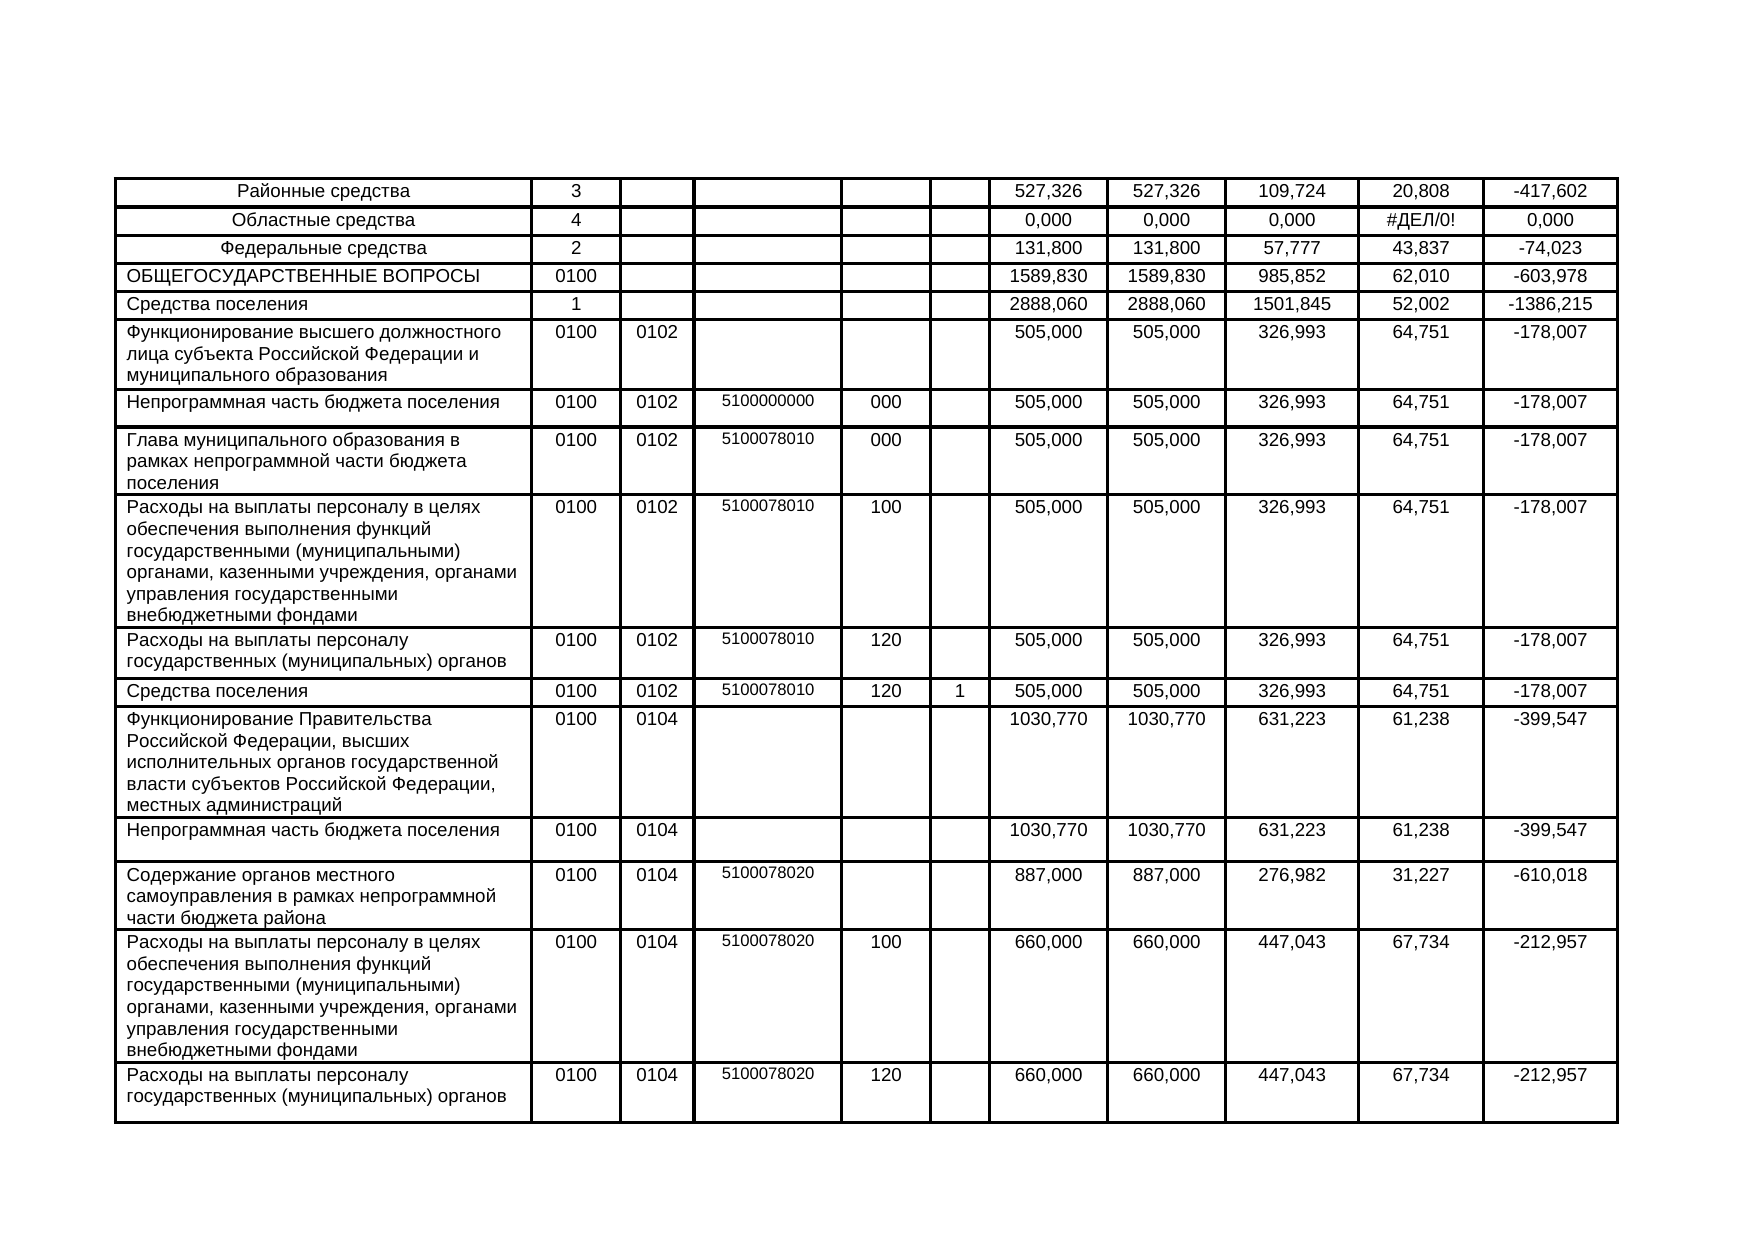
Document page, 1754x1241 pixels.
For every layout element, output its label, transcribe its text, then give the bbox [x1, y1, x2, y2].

table_cell 0100 [533, 1064, 619, 1121]
table_cell 505,000 [1109, 429, 1224, 493]
table_cell 0102 [622, 680, 692, 705]
table_cell [622, 293, 692, 318]
table_cell 64,751 [1360, 496, 1482, 626]
table_cell 5100078010 [696, 429, 840, 493]
table_cell 0100 [533, 391, 619, 425]
table_cell [843, 209, 929, 233]
table_cell 5100078010 [696, 496, 840, 626]
table_cell 5100000000 [696, 391, 840, 425]
table_cell 5100078020 [696, 1064, 840, 1121]
table_cell -399,547 [1485, 708, 1616, 816]
table_cell 52,002 [1360, 293, 1482, 318]
table_cell 631,223 [1227, 708, 1357, 816]
table_cell 43,837 [1360, 237, 1482, 262]
table_cell 505,000 [1109, 391, 1224, 425]
table_cell 0,000 [1109, 209, 1224, 233]
table_cell 100 [843, 931, 929, 1061]
table_cell 527,326 [1109, 180, 1224, 205]
table_cell Средства поселения [117, 680, 530, 705]
table_cell 1589,830 [1109, 265, 1224, 290]
table_cell 67,734 [1360, 931, 1482, 1061]
table_cell Глава муниципального образования в рамках непрограммной части бюджета поселения [117, 429, 530, 493]
table_cell 0100 [533, 629, 619, 677]
table_cell Содержание органов местного самоуправления в рамках непрограммной части бюджета района [117, 863, 530, 928]
table_cell 120 [843, 1064, 929, 1121]
table_cell 276,982 [1227, 863, 1357, 928]
table_cell [932, 265, 988, 290]
table_cell 326,993 [1227, 321, 1357, 388]
table_cell 131,800 [1109, 237, 1224, 262]
table_cell 100 [843, 496, 929, 626]
table_cell 0100 [533, 321, 619, 388]
table_cell 1030,770 [1109, 708, 1224, 816]
table_cell 326,993 [1227, 496, 1357, 626]
table_cell 0102 [622, 391, 692, 425]
table_cell 131,800 [991, 237, 1106, 262]
table_cell 0102 [622, 496, 692, 626]
table_cell [696, 321, 840, 388]
table_cell [932, 629, 988, 677]
table_cell 1589,830 [991, 265, 1106, 290]
table_cell 505,000 [991, 629, 1106, 677]
table_cell Непрограммная часть бюджета поселения [117, 819, 530, 860]
table_cell -212,957 [1485, 931, 1616, 1061]
table_cell 0104 [622, 931, 692, 1061]
table_cell 505,000 [1109, 680, 1224, 705]
table_cell 0104 [622, 819, 692, 860]
table_cell 64,751 [1360, 321, 1482, 388]
table_cell 31,227 [1360, 863, 1482, 928]
table_cell 326,993 [1227, 391, 1357, 425]
table_cell 0100 [533, 496, 619, 626]
table_cell -178,007 [1485, 680, 1616, 705]
table_cell 505,000 [991, 391, 1106, 425]
table_cell -603,978 [1485, 265, 1616, 290]
table_cell -399,547 [1485, 819, 1616, 860]
table_cell Расходы на выплаты персоналу в целях обеспечения выполнения функций государственными (муниципальными) органами, казенными учреждения, органами управления государственными внебюджетными фондами [117, 931, 530, 1061]
table_cell 1 [932, 680, 988, 705]
table_cell [932, 819, 988, 860]
table_cell [843, 863, 929, 928]
table_cell Расходы на выплаты персоналу государственных (муниципальных) органов [117, 1064, 530, 1121]
table_cell 62,010 [1360, 265, 1482, 290]
table_cell Областные средства [117, 209, 530, 233]
table_cell [696, 265, 840, 290]
table_cell 0102 [622, 429, 692, 493]
table_cell 61,238 [1360, 819, 1482, 860]
table_cell 1030,770 [1109, 819, 1224, 860]
table_cell [696, 293, 840, 318]
table_cell [696, 708, 840, 816]
table_cell 000 [843, 391, 929, 425]
table_cell 0100 [533, 819, 619, 860]
table_cell 887,000 [991, 863, 1106, 928]
table_cell 505,000 [991, 429, 1106, 493]
table_cell 0,000 [1227, 209, 1357, 233]
table_cell [932, 209, 988, 233]
table_cell [843, 321, 929, 388]
table_cell [843, 819, 929, 860]
table_cell 0100 [533, 680, 619, 705]
table_cell 660,000 [1109, 931, 1224, 1061]
table_cell 505,000 [1109, 629, 1224, 677]
table_cell 505,000 [991, 680, 1106, 705]
table_cell 527,326 [991, 180, 1106, 205]
table_cell [696, 237, 840, 262]
table_cell 120 [843, 680, 929, 705]
table_cell 505,000 [991, 321, 1106, 388]
table_cell [932, 429, 988, 493]
table_cell Районные средства [117, 180, 530, 205]
table_cell 660,000 [991, 1064, 1106, 1121]
table_cell 1030,770 [991, 708, 1106, 816]
table_cell [622, 180, 692, 205]
table_cell [622, 237, 692, 262]
table_cell 887,000 [1109, 863, 1224, 928]
table_cell [843, 708, 929, 816]
table_cell 2 [533, 237, 619, 262]
table_cell [932, 321, 988, 388]
table_cell 20,808 [1360, 180, 1482, 205]
table_cell [932, 180, 988, 205]
table_cell 64,751 [1360, 629, 1482, 677]
table_cell 109,724 [1227, 180, 1357, 205]
table_cell 61,238 [1360, 708, 1482, 816]
table_cell 120 [843, 629, 929, 677]
table_cell 326,993 [1227, 429, 1357, 493]
table_cell [932, 293, 988, 318]
table_cell 0100 [533, 708, 619, 816]
table_cell 985,852 [1227, 265, 1357, 290]
table_cell 0,000 [991, 209, 1106, 233]
table_cell [843, 180, 929, 205]
table_cell [932, 1064, 988, 1121]
table_cell -178,007 [1485, 391, 1616, 425]
table_cell 0100 [533, 265, 619, 290]
table_cell Функционирование Правительства Российской Федерации, высших исполнительных органов государственной власти субъектов Российской Федерации, местных администраций [117, 708, 530, 816]
table_cell -178,007 [1485, 496, 1616, 626]
table_cell -610,018 [1485, 863, 1616, 928]
table_cell -417,602 [1485, 180, 1616, 205]
table_cell 0104 [622, 863, 692, 928]
table_cell #ДЕЛ/0! [1360, 209, 1482, 233]
table_cell -212,957 [1485, 1064, 1616, 1121]
table_cell [932, 391, 988, 425]
table_cell Средства поселения [117, 293, 530, 318]
table_cell 1 [533, 293, 619, 318]
table_cell [696, 180, 840, 205]
table_cell 5100078010 [696, 680, 840, 705]
table_cell 1501,845 [1227, 293, 1357, 318]
table_cell [843, 265, 929, 290]
table_cell 0102 [622, 321, 692, 388]
table_cell -178,007 [1485, 629, 1616, 677]
table_cell 2888,060 [991, 293, 1106, 318]
table_cell 3 [533, 180, 619, 205]
table_cell ОБЩЕГОСУДАРСТВЕННЫЕ ВОПРОСЫ [117, 265, 530, 290]
table_cell 660,000 [991, 931, 1106, 1061]
table_cell [932, 863, 988, 928]
table_cell 5100078020 [696, 931, 840, 1061]
table_cell [622, 265, 692, 290]
table_cell 64,751 [1360, 680, 1482, 705]
table_cell Федеральные средства [117, 237, 530, 262]
table_cell 000 [843, 429, 929, 493]
table_cell 0100 [533, 863, 619, 928]
table_cell 505,000 [1109, 321, 1224, 388]
table_cell [696, 209, 840, 233]
table_cell [843, 293, 929, 318]
table_cell 67,734 [1360, 1064, 1482, 1121]
table_cell -1386,215 [1485, 293, 1616, 318]
table_cell [932, 496, 988, 626]
table_cell -178,007 [1485, 321, 1616, 388]
table_cell 0100 [533, 429, 619, 493]
table_cell 326,993 [1227, 680, 1357, 705]
table_cell [932, 931, 988, 1061]
table_cell Функционирование высшего должностного лица субъекта Российской Федерации и муниципального образования [117, 321, 530, 388]
table_cell 5100078020 [696, 863, 840, 928]
table_cell 2888,060 [1109, 293, 1224, 318]
table_cell 64,751 [1360, 429, 1482, 493]
table_cell 4 [533, 209, 619, 233]
table_cell 505,000 [991, 496, 1106, 626]
table_cell 660,000 [1109, 1064, 1224, 1121]
table_cell [696, 819, 840, 860]
table_cell Непрограммная часть бюджета поселения [117, 391, 530, 425]
table_cell 505,000 [1109, 496, 1224, 626]
table_cell [932, 708, 988, 816]
table_cell 0104 [622, 1064, 692, 1121]
table_cell 64,751 [1360, 391, 1482, 425]
table_cell 0102 [622, 629, 692, 677]
table_cell 1030,770 [991, 819, 1106, 860]
table_cell 0100 [533, 931, 619, 1061]
table_cell -74,023 [1485, 237, 1616, 262]
table_cell 326,993 [1227, 629, 1357, 677]
table_cell 631,223 [1227, 819, 1357, 860]
table_cell [932, 237, 988, 262]
table_cell [622, 209, 692, 233]
table_cell 0,000 [1485, 209, 1616, 233]
table_cell 5100078010 [696, 629, 840, 677]
table_cell Расходы на выплаты персоналу государственных (муниципальных) органов [117, 629, 530, 677]
table_cell 57,777 [1227, 237, 1357, 262]
table_cell -178,007 [1485, 429, 1616, 493]
table_cell 0104 [622, 708, 692, 816]
table_cell Расходы на выплаты персоналу в целях обеспечения выполнения функций государственными (муниципальными) органами, казенными учреждения, органами управления государственными внебюджетными фондами [117, 496, 530, 626]
table_cell [843, 237, 929, 262]
table_cell 447,043 [1227, 1064, 1357, 1121]
table_cell 447,043 [1227, 931, 1357, 1061]
